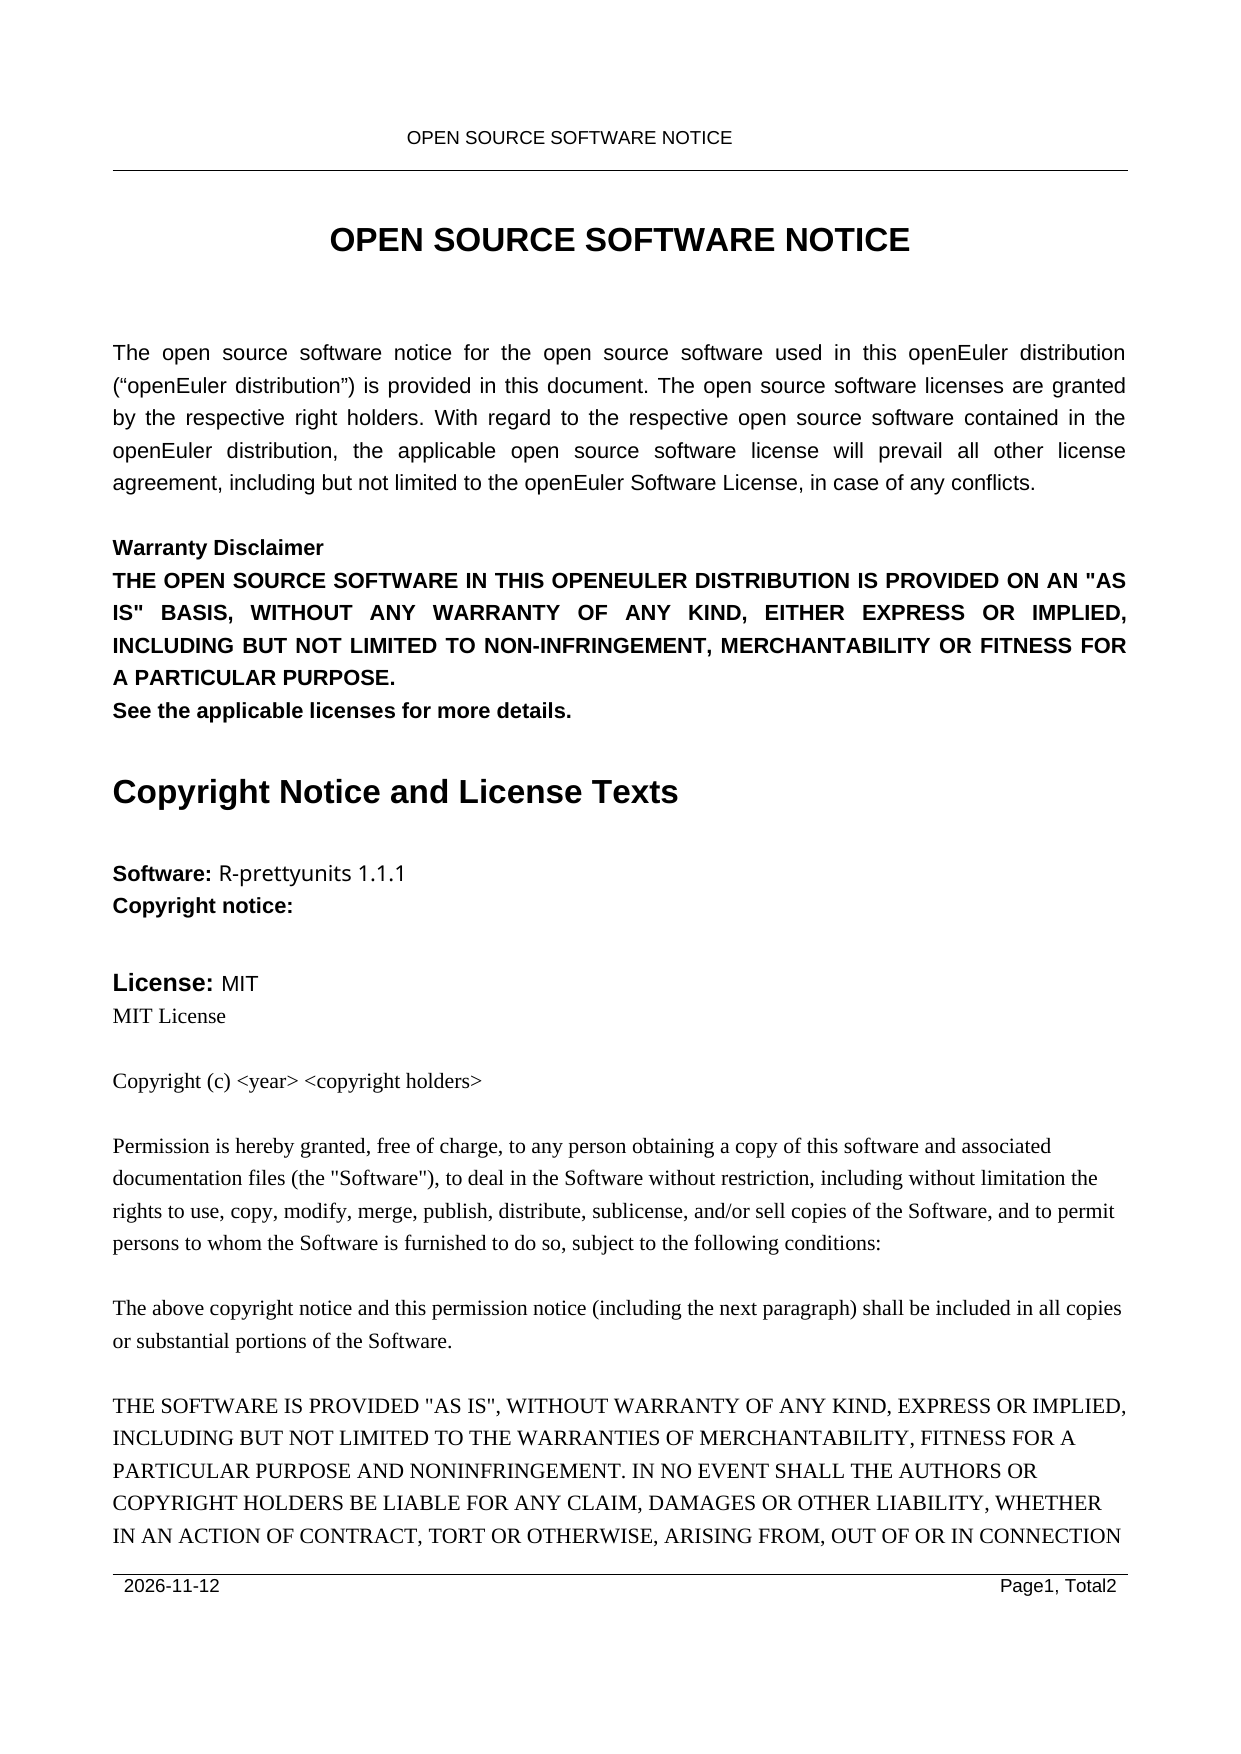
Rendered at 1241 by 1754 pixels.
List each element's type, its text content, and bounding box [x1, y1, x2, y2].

text THE OPEN SOURCE SOFTWARE IN THIS OPENEULER DISTRIBUTION IS PROVIDED ON AN "AS IS" BASIS, WITHOUT ANY WARRANTY OF ANY KIND, EITHER EXPRESS OR IMPLIED, INCLUDING BUT NOT LIMITED TO NON-INFRINGEMENT, MERCHANTABILITY OR FITNESS FOR A PARTICULAR PURPOSE. See the applicable licenses for more details. [112, 564, 1128, 726]
title Software: R-prettyunits 1.1.1 [112, 856, 1128, 889]
text Warranty Disclaimer [112, 531, 1128, 564]
text Copyright notice: [112, 889, 1128, 921]
text Copyright Notice and License Texts [112, 759, 1128, 824]
text The open source software notice for the open source software used in this openEuler distribution (“openEuler distribution”) is provided in this document. The open source software licenses are granted by the respective right holders. With regard to the respective open source software contained in the openEuler distribution, the applicable open source software license will prevail all other license agreement, including but not limited to the openEuler Software License, in case of any conflicts. [112, 336, 1128, 499]
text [112, 999, 1128, 1551]
text License: MIT [112, 966, 1128, 999]
text OPEN SOURCE SOFTWARE NOTICE [112, 206, 1128, 271]
